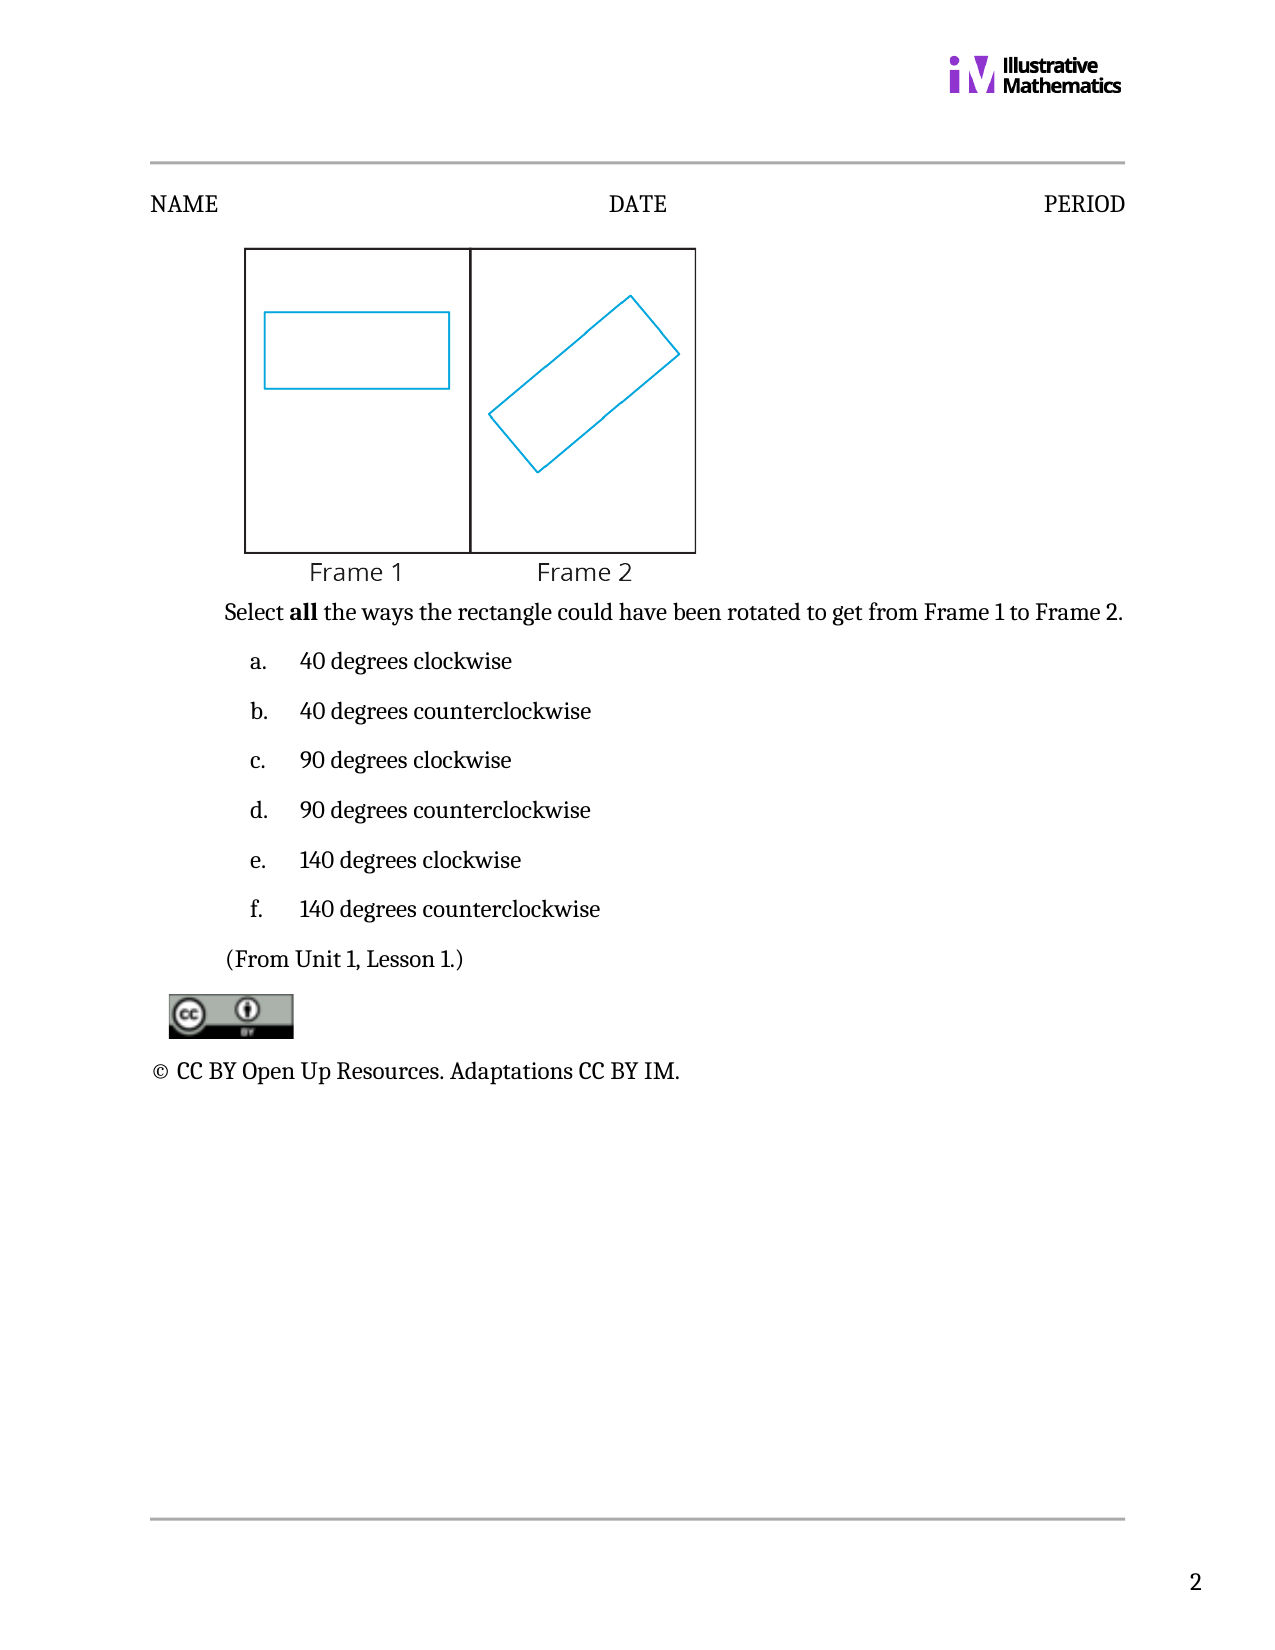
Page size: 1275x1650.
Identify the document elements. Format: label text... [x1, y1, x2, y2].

text © CC BY Open Up Resources. Adaptations CC BY IM. [150, 1057, 1125, 1086]
list 90 degrees counterclockwise [250, 796, 1125, 825]
list 90 degrees clockwise [250, 746, 1125, 775]
picture [168, 994, 294, 1039]
picture [243, 247, 697, 588]
list 40 degrees counterclockwise [250, 697, 1125, 726]
list Select all the ways the rectangle could have been rotated to get from Frame 1 to Frame 2. [175, 598, 1125, 626]
list 140 degrees clockwise [250, 846, 1125, 874]
list (From Unit 1, Lesson 1.) [175, 945, 1125, 973]
list 40 degrees clockwise [250, 647, 1125, 676]
list 140 degrees counterclockwise [250, 895, 1125, 924]
picture [949, 55, 1121, 93]
